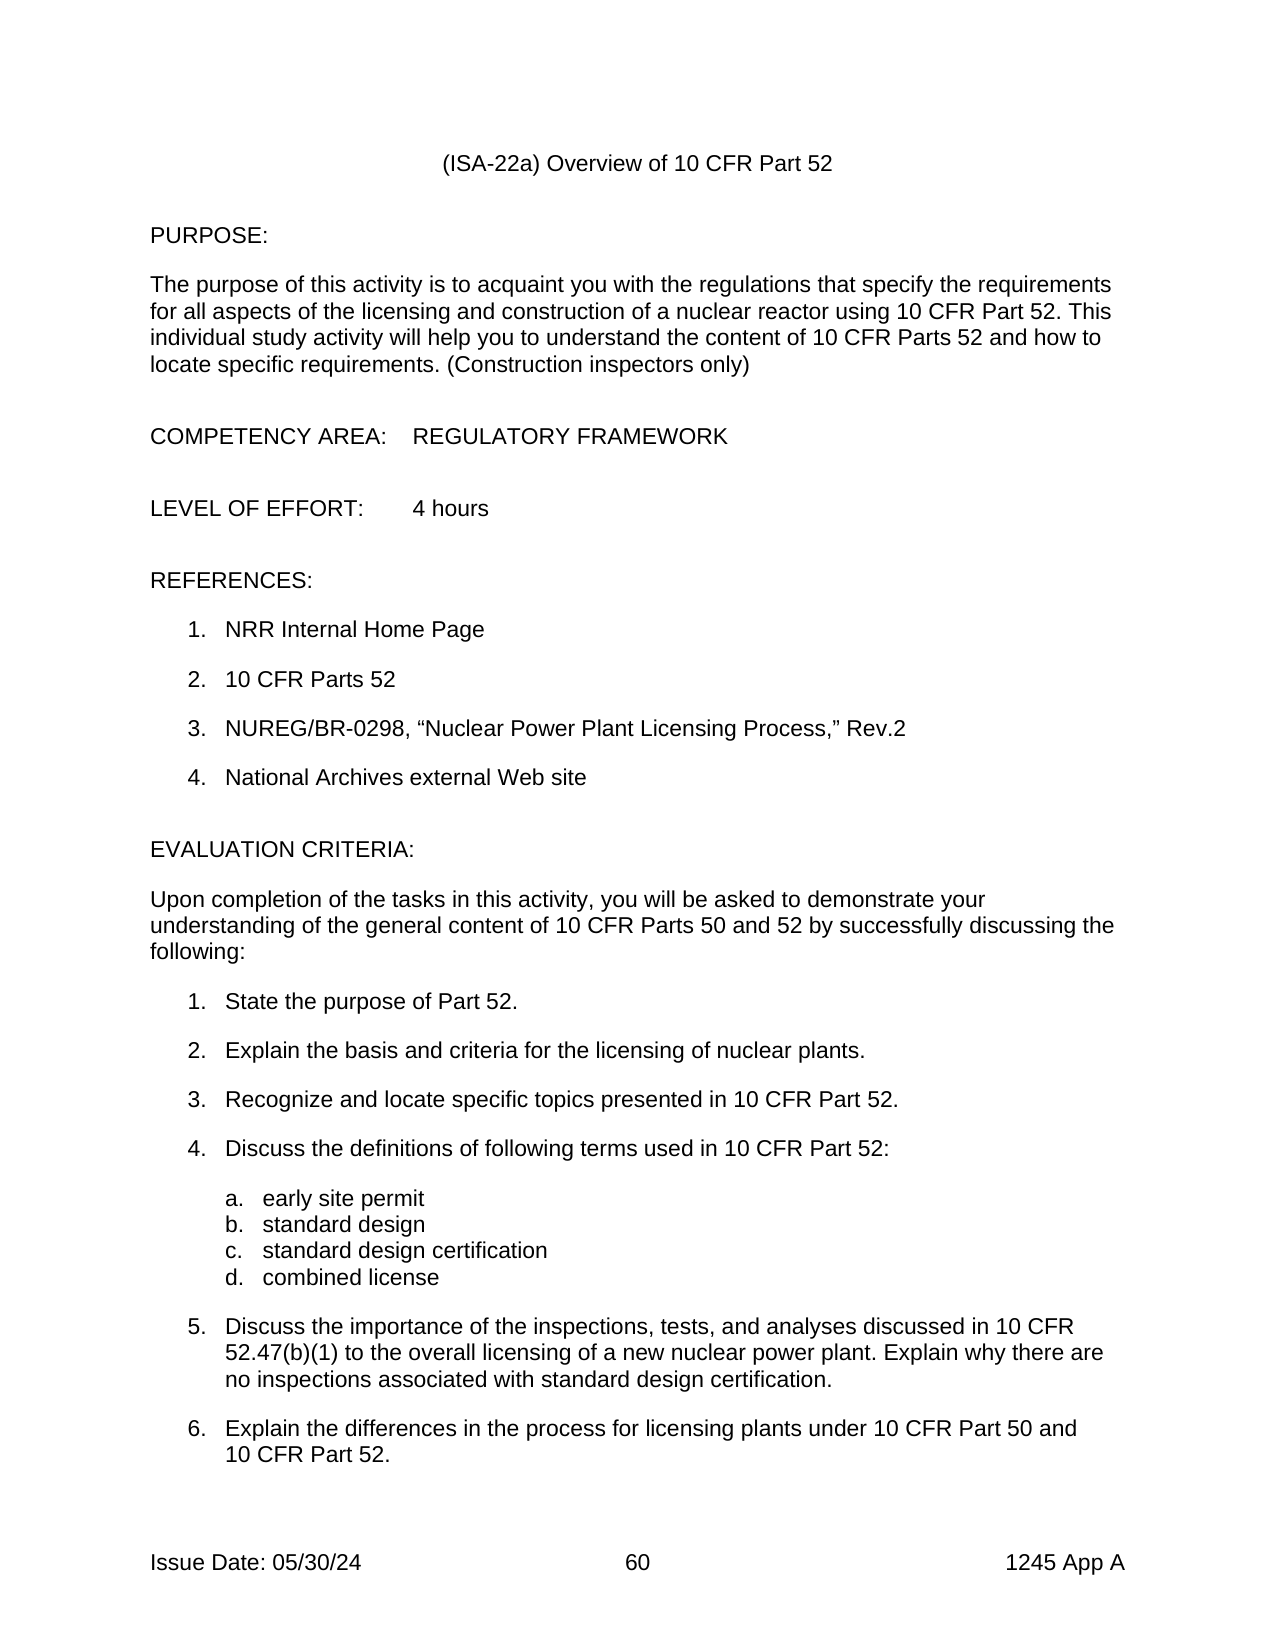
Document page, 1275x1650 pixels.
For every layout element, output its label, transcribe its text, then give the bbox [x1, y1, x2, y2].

list 10 CFR Parts 52 [187, 666, 1125, 692]
list NRR Internal Home Page [187, 616, 1125, 643]
list State the purpose of Part 52. [187, 988, 1125, 1014]
subtitle REFERENCES: [150, 567, 1125, 593]
list Discuss the definitions of following terms used in 10 CFR Part 52: [187, 1135, 1125, 1162]
subtitle LEVEL OF EFFORT: 4 hours [150, 495, 1125, 521]
subtitle PURPOSE: [150, 222, 1125, 248]
list Discuss the importance of the inspections, tests, and analyses discussed in 10 CFR 52.47(b)(1) to the overall licensing of a new nuclear power plant. Explain why there are no inspections associated with standard design certification. [187, 1313, 1125, 1392]
list Recognize and locate specific topics presented in 10 CFR Part 52. [187, 1086, 1125, 1112]
subtitle EVALUATION CRITERIA: [150, 836, 1125, 863]
list standard design [225, 1211, 1125, 1237]
text (ISA-22a) Overview of 10 CFR Part 52 [150, 150, 1125, 176]
list early site permit [225, 1185, 1125, 1211]
text Upon completion of the tasks in this activity, you will be asked to demonstrate your understanding of the general content of 10 CFR Parts 50 and 52 by successfully discussing the following: [150, 886, 1125, 965]
list Explain the differences in the process for licensing plants under 10 CFR Part 50 and 10 CFR Part 52. [187, 1415, 1125, 1468]
list Explain the basis and criteria for the licensing of nuclear plants. [187, 1037, 1125, 1063]
list combined license [225, 1264, 1125, 1290]
list NUREG/BR-0298, “Nuclear Power Plant Licensing Process,” Rev.2 [187, 715, 1125, 741]
list National Archives external Web site [187, 764, 1125, 791]
list standard design certification [225, 1237, 1125, 1264]
text The purpose of this activity is to acquaint you with the regulations that specify the requirements for all aspects of the licensing and construction of a nuclear reactor using 10 CFR Part 52. This individual study activity will help you to understand the content of 10 CFR Parts 52 and how to locate specific requirements. (Construction inspectors only) [150, 271, 1125, 377]
subtitle COMPETENCY AREA: REGULATORY FRAMEWORK [150, 423, 1125, 449]
